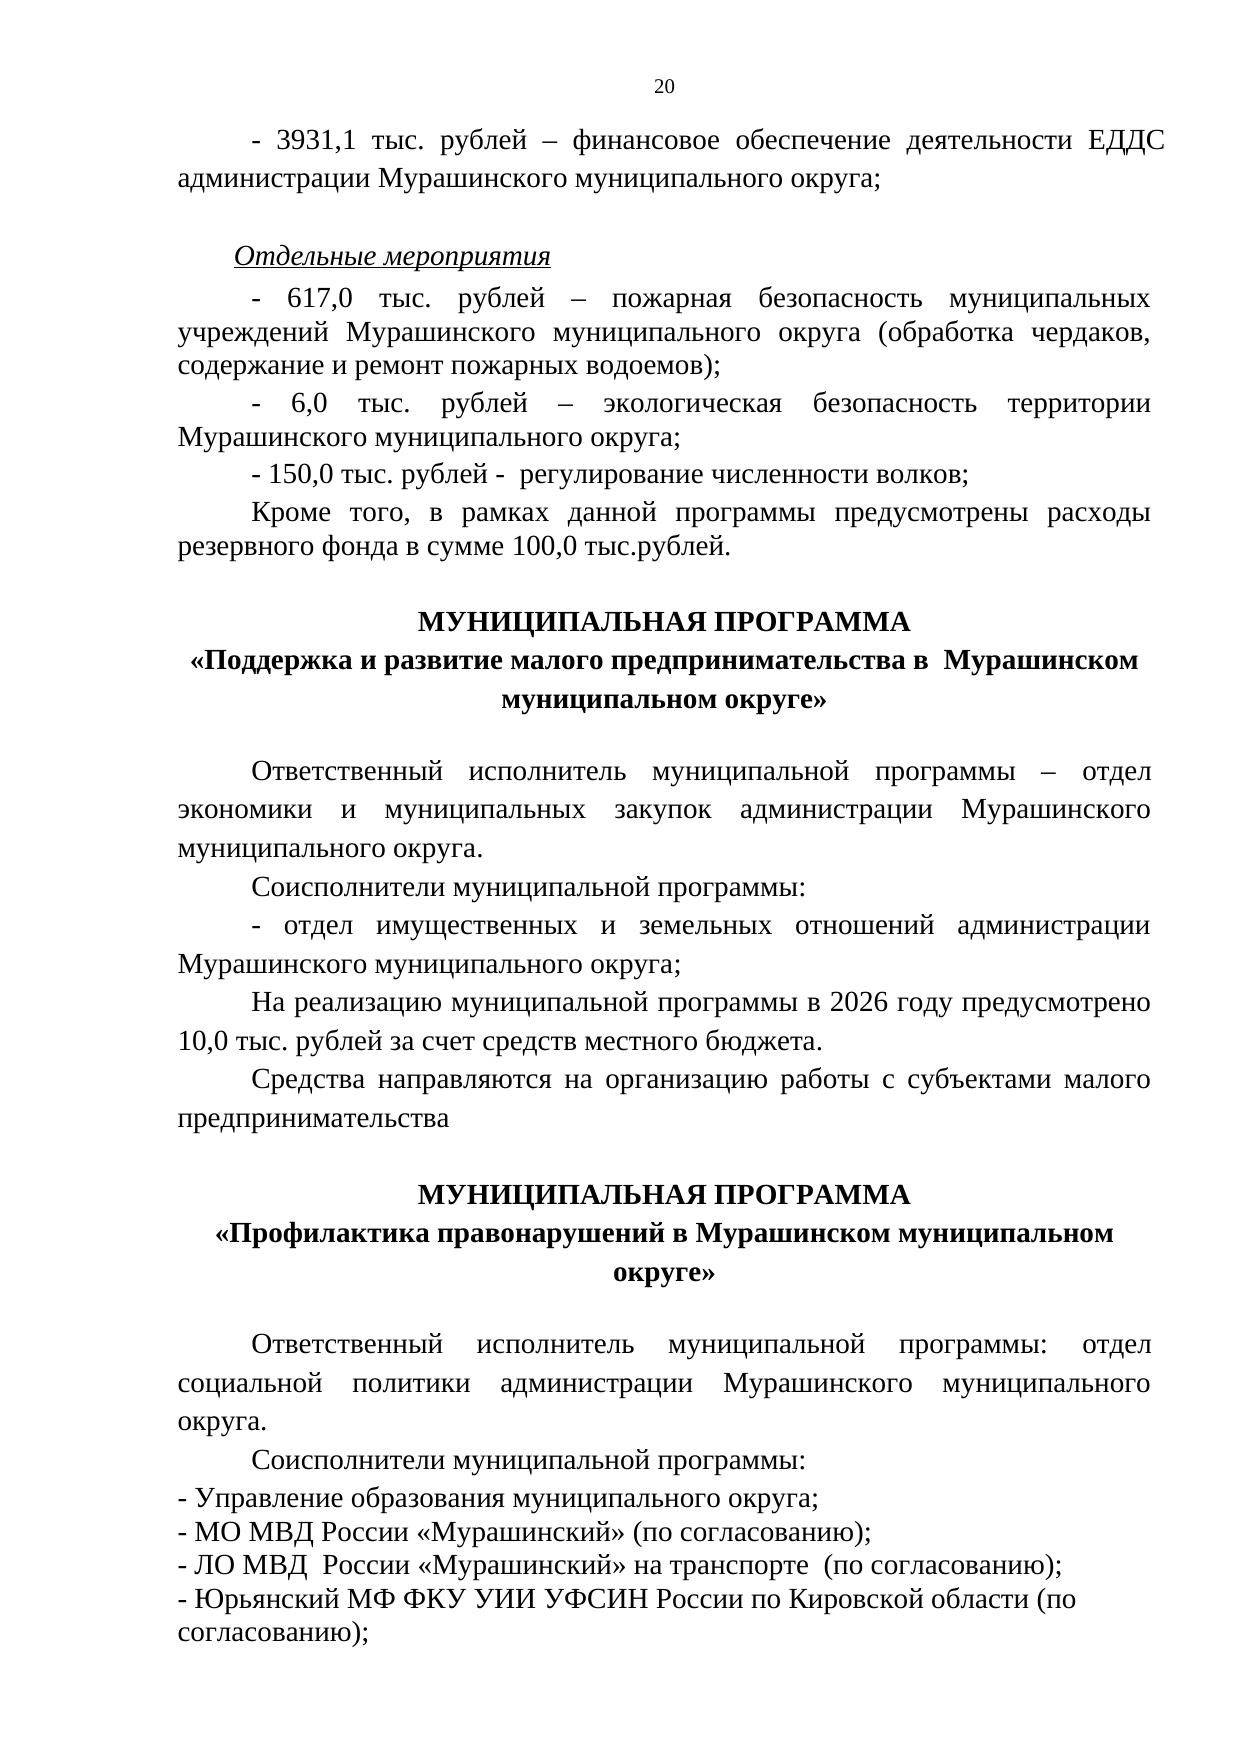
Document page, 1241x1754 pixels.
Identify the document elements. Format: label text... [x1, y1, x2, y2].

text Соисполнители муниципальной программы: [177, 1442, 1152, 1475]
text - Юрьянский МФ ФКУ УИИ УФСИН России по Кировской области (по согласованию); [177, 1581, 1152, 1648]
text Ответственный исполнитель муниципальной программы – отдел экономики и муниципальных закупок администрации Мурашинского муниципального округа. [177, 753, 1152, 864]
text - Управление образования муниципального округа; [177, 1480, 1152, 1514]
text - 3931,1 тыс. рублей – финансовое обеспечение деятельности ЕДДС администрации Мурашинского муниципального округа; [177, 122, 1167, 194]
text «Поддержка и развитие малого предпринимательства в Мурашинском муниципальном округе» [177, 642, 1152, 714]
text Кроме того, в рамках данной программы предусмотрены расходы резервного фонда в сумме 100,0 тыс.рублей. [177, 494, 1152, 561]
text - 617,0 тыс. рублей – пожарная безопасность муниципальных учреждений Мурашинского муниципального округа (обработка чердаков, содержание и ремонт пожарных водоемов); [177, 280, 1152, 381]
text Отдельные мероприятия [177, 238, 1152, 271]
text Соисполнители муниципальной программы: [177, 869, 1152, 902]
text МУНИЦИПАЛЬНАЯ ПРОГРАММА [177, 604, 1152, 637]
text - МО МВД России «Мурашинский» (по согласованию); [177, 1514, 1152, 1547]
text - 150,0 тыс. рублей - регулирование численности волков; [177, 456, 1152, 490]
text - 6,0 тыс. рублей – экологическая безопасность территории Мурашинского муниципального округа; [177, 385, 1152, 452]
text Ответственный исполнитель муниципальной программы: отдел социальной политики администрации Мурашинского муниципального округа. [177, 1326, 1152, 1437]
text «Профилактика правонарушений в Мурашинском муниципальном округе» [177, 1216, 1152, 1288]
text - ЛО МВД России «Мурашинский» на транспорте (по согласованию); [177, 1547, 1152, 1581]
text МУНИЦИПАЛЬНАЯ ПРОГРАММА [177, 1177, 1152, 1211]
text Средства направляются на организацию работы с субъектами малого предпринимательства [177, 1061, 1152, 1133]
text На реализацию муниципальной программы в 2026 году предусмотрено 10,0 тыс. рублей за счет средств местного бюджета. [177, 984, 1152, 1056]
text - отдел имущественных и земельных отношений администрации Мурашинского муниципального округа; [177, 907, 1152, 979]
